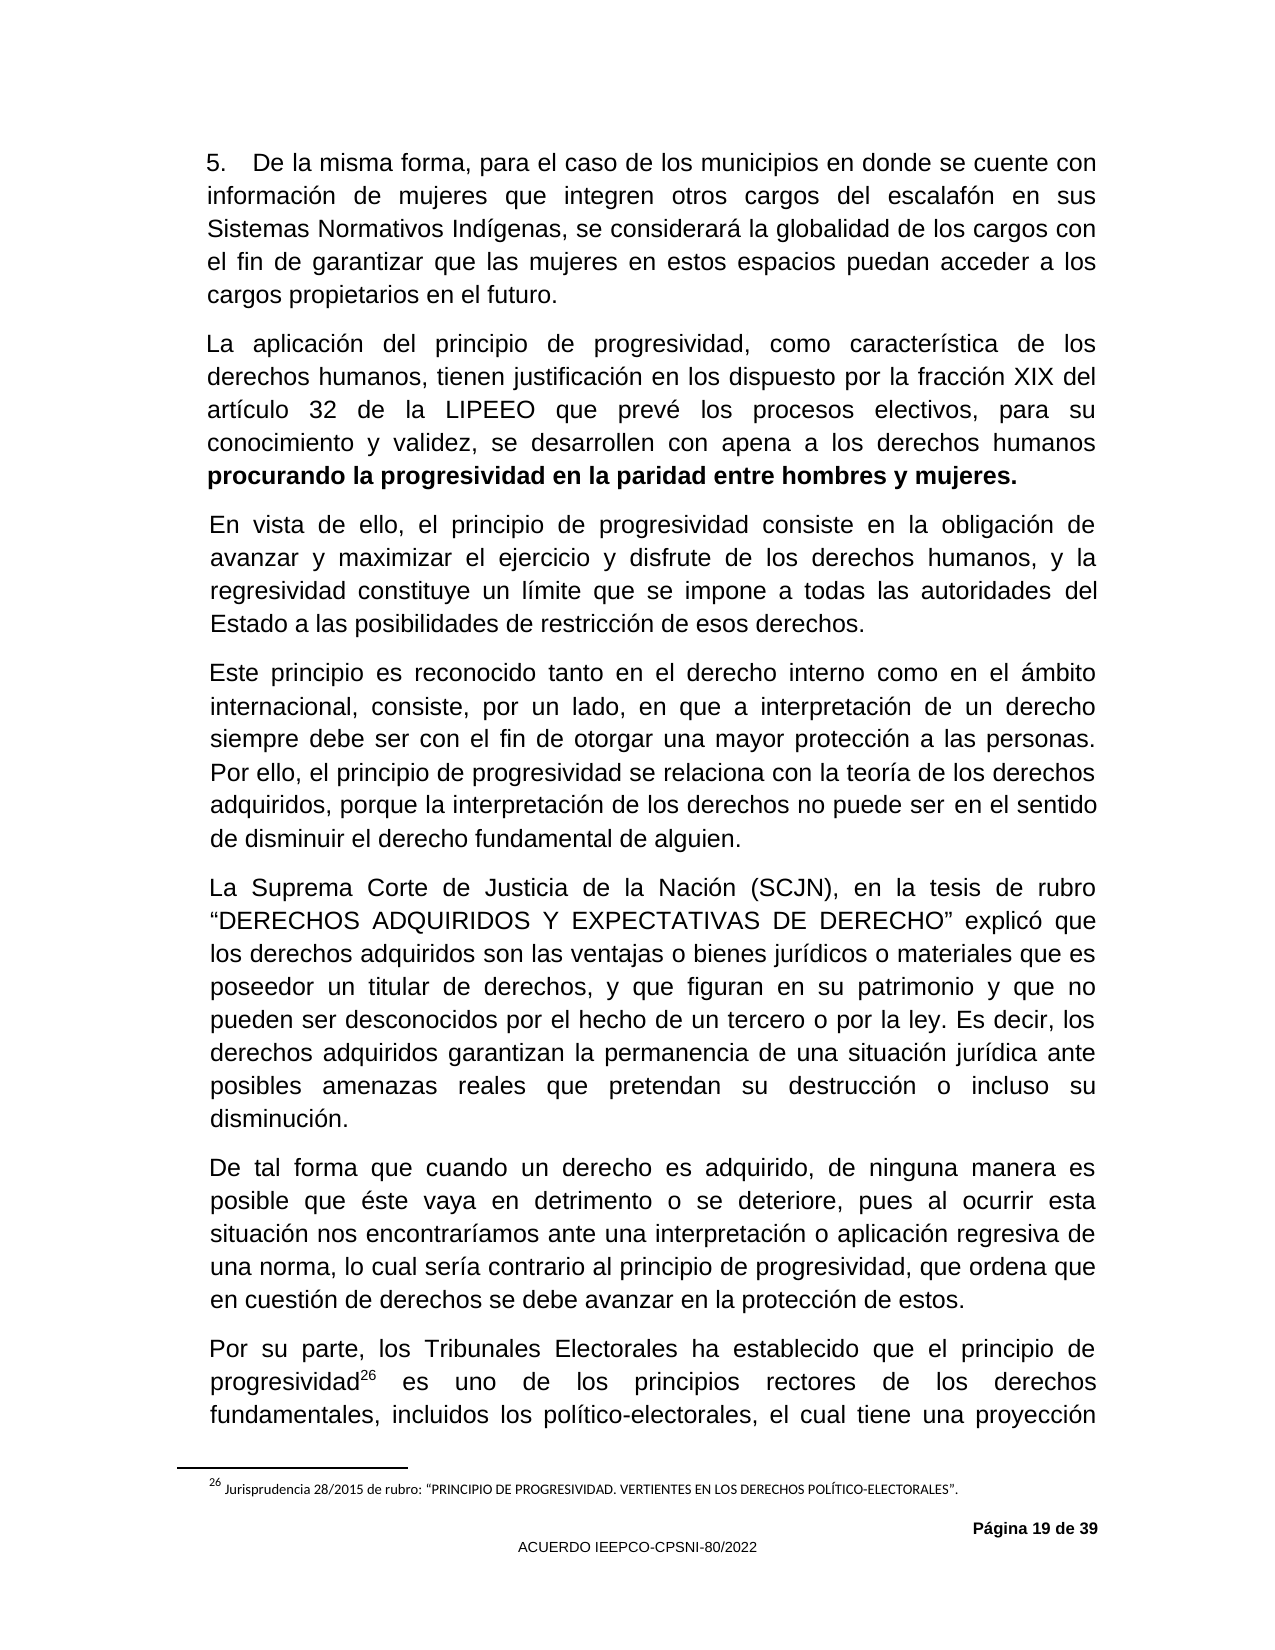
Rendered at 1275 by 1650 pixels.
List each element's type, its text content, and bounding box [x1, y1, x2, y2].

text La aplicación del principio de progresividad, como característica de los derechos humanos, tienen justificación en los dispuesto por la fracción XIX del artículo 32 de la LIPEEO que prevé los procesos electivos, para su conocimiento y validez, se desarrollen con apena a los derechos humanos procurando la progresividad en la paridad entre hombres y mujeres. [206, 329, 1098, 490]
text 5. De la misma forma, para el caso de los municipios en donde se cuente con información de mujeres que integren otros cargos del escalafón en sus Sistemas Normativos Indígenas, se considerará la globalidad de los cargos con el fin de garantizar que las mujeres en estos espacios puedan acceder a los cargos propietarios en el futuro. [206, 148, 1098, 308]
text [209, 1334, 1098, 1429]
text Este principio es reconocido tanto en el derecho interno como en el ámbito internacional, consiste, por un lado, en que a interpretación de un derecho siempre debe ser con el fin de otorgar una mayor protección a las personas. Por ello, el principio de progresividad se relaciona con la teoría de los derechos adquiridos, porque la interpretación de los derechos no puede ser en el sentido de disminuir el derecho fundamental de alguien. [209, 658, 1098, 852]
text En vista de ello, el principio de progresividad consiste en la obligación de avanzar y maximizar el ejercicio y disfrute de los derechos humanos, y la regresividad constituye un límite que se impone a todas las autoridades del Estado a las posibilidades de restricción de esos derechos. [209, 510, 1098, 638]
text De tal forma que cuando un derecho es adquirido, de ninguna manera es posible que éste vaya en detrimento o se deteriore, pues al ocurrir esta situación nos encontraríamos ante una interpretación o aplicación regresiva de una norma, lo cual sería contrario al principio de progresividad, que ordena que en cuestión de derechos se debe avanzar en la protección de estos. [209, 1153, 1098, 1314]
text La Suprema Corte de Justicia de la Nación (SCJN), en la tesis de rubro “DERECHOS ADQUIRIDOS Y EXPECTATIVAS DE DERECHO” explicó que los derechos adquiridos son las ventajas o bienes jurídicos o materiales que es poseedor un titular de derechos, y que figuran en su patrimonio y que no pueden ser desconocidos por el hecho de un tercero o por la ley. Es decir, los derechos adquiridos garantizan la permanencia de una situación jurídica ante posibles amenazas reales que pretendan su destrucción o incluso su disminución. [209, 873, 1098, 1133]
